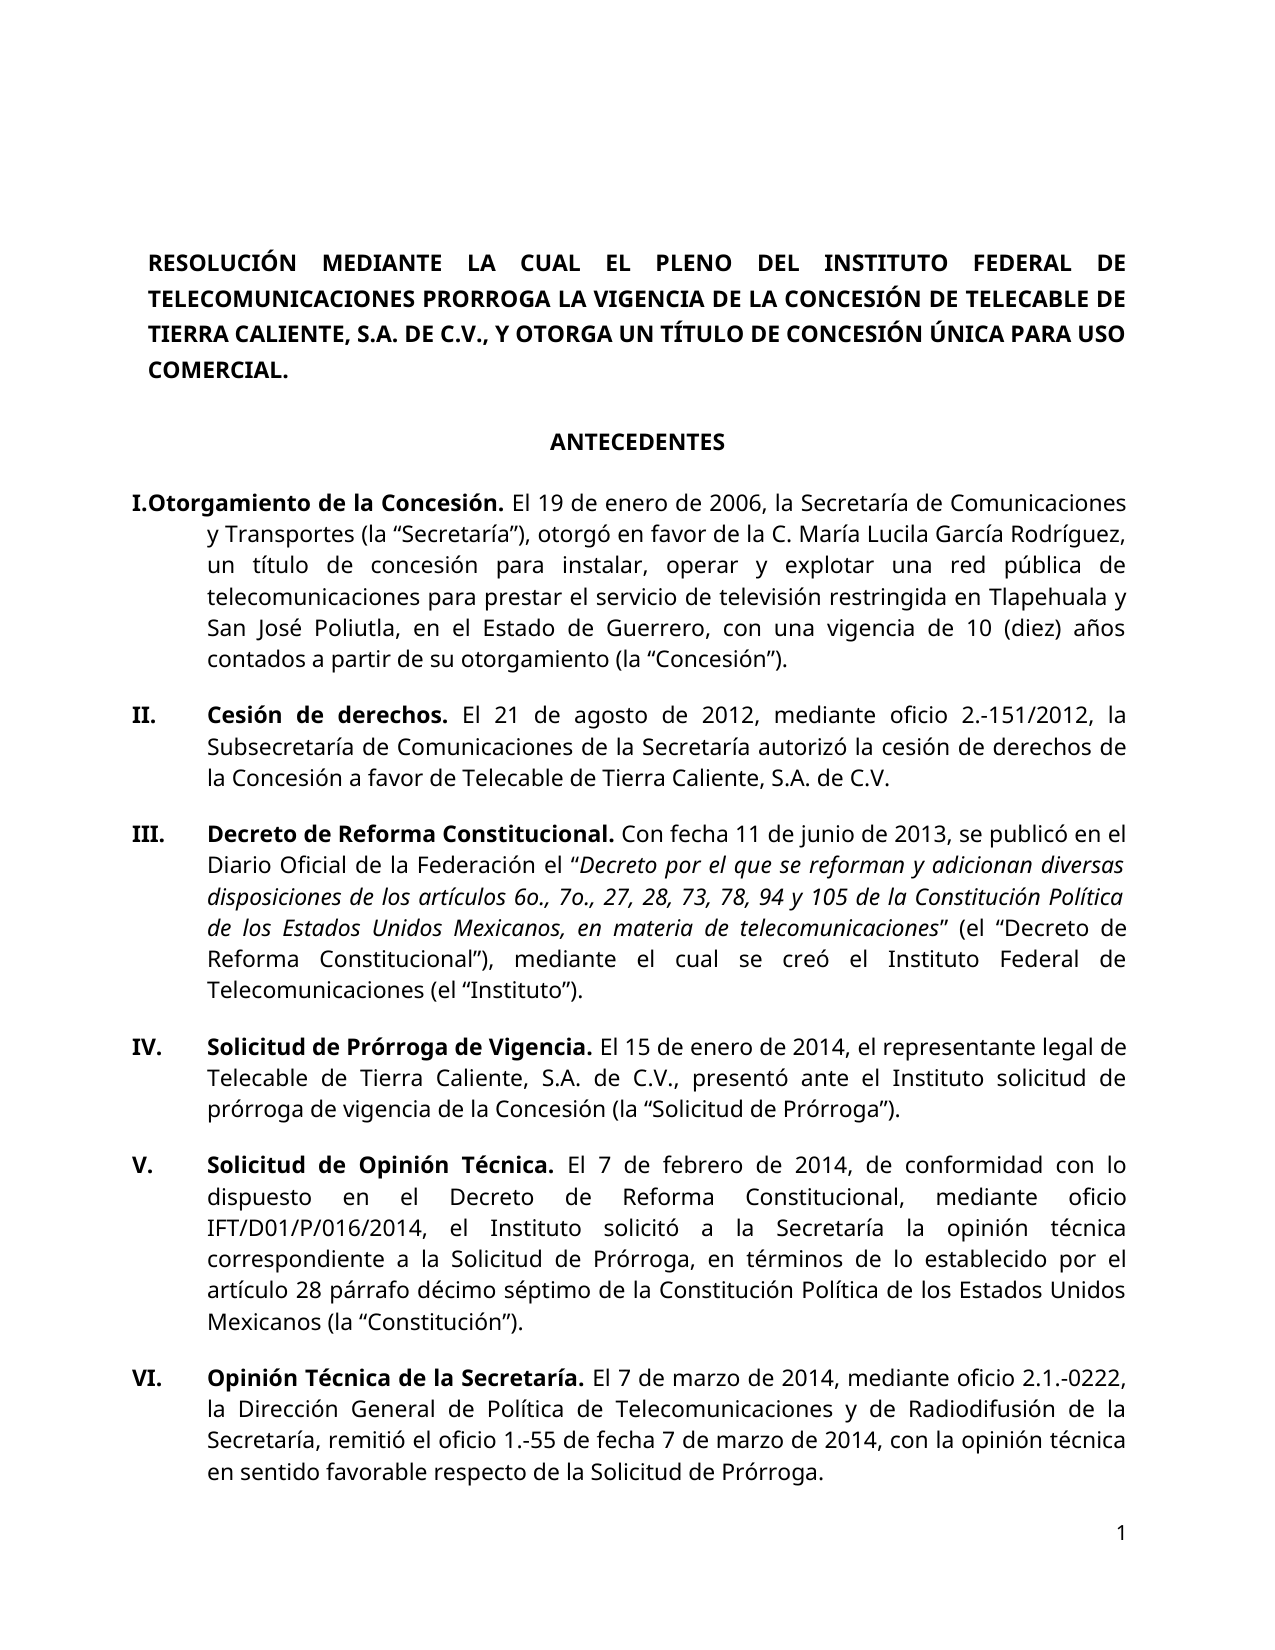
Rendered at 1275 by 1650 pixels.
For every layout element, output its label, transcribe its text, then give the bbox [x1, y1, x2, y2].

list Solicitud de Prórroga de Vigencia. El 15 de enero de 2014, el representante legal de Telecable de Tierra Caliente, S.A. de C.V., presentó ante el Instituto solicitud de prórroga de vigencia de la Concesión (la “Solicitud de Prórroga”). [132, 1030, 1127, 1124]
list Cesión de derechos. El 21 de agosto de 2012, mediante oficio 2.-151/2012, la Subsecretaría de Comunicaciones de la Secretaría autorizó la cesión de derechos de la Concesión a favor de Telecable de Tierra Caliente, S.A. de C.V. [132, 699, 1127, 793]
list Solicitud de Opinión Técnica. El 7 de febrero de 2014, de conformidad con lo dispuesto en el Decreto de Reforma Constitucional, mediante oficio IFT/D01/P/016/2014, el Instituto solicitó a la Secretaría la opinión técnica correspondiente a la Solicitud de Prórroga, en términos de lo establecido por el artículo 28 párrafo décimo séptimo de la Constitución Política de los Estados Unidos Mexicanos (la “Constitución”). [132, 1149, 1127, 1337]
subtitle ANTECEDENTES [148, 426, 1127, 457]
list Decreto de Reforma Constitucional. Con fecha 11 de junio de 2013, se publicó en el Diario Oficial de la Federación el “Decreto por el que se reforman y adicionan diversas disposiciones de los artículos 6o., 7o., 27, 28, 73, 78, 94 y 105 de la Constitución Política de los Estados Unidos Mexicanos, en materia de telecomunicaciones” (el “Decreto de Reforma Constitucional”), mediante el cual se creó el Instituto Federal de Telecomunicaciones (el “Instituto”). [132, 818, 1127, 1005]
list Otorgamiento de la Concesión. El 19 de enero de 2006, la Secretaría de Comunicaciones y Transportes (la “Secretaría”), otorgó en favor de la C. María Lucila García Rodríguez, un título de concesión para instalar, operar y explotar una red pública de telecomunicaciones para prestar el servicio de televisión restringida en Tlapehuala y San José Poliutla, en el Estado de Guerrero, con una vigencia de 10 (diez) años contados a partir de su otorgamiento (la “Concesión”). [132, 487, 1127, 674]
list Opinión Técnica de la Secretaría. El 7 de marzo de 2014, mediante oficio 2.1.-0222, la Dirección General de Política de Telecomunicaciones y de Radiodifusión de la Secretaría, remitió el oficio 1.-55 de fecha 7 de marzo de 2014, con la opinión técnica en sentido favorable respecto de la Solicitud de Prórroga. [132, 1362, 1127, 1487]
subtitle RESOLUCIÓN MEDIANTE LA CUAL EL PLENO DEL INSTITUTO FEDERAL DE TELECOMUNICACIONES PRORROGA LA VIGENCIA DE LA CONCESIÓN DE TELECABLE DE TIERRA CALIENTE, S.A. DE C.V., Y OTORGA UN TÍTULO DE CONCESIÓN ÚNICA PARA USO COMERCIAL. [148, 247, 1127, 386]
